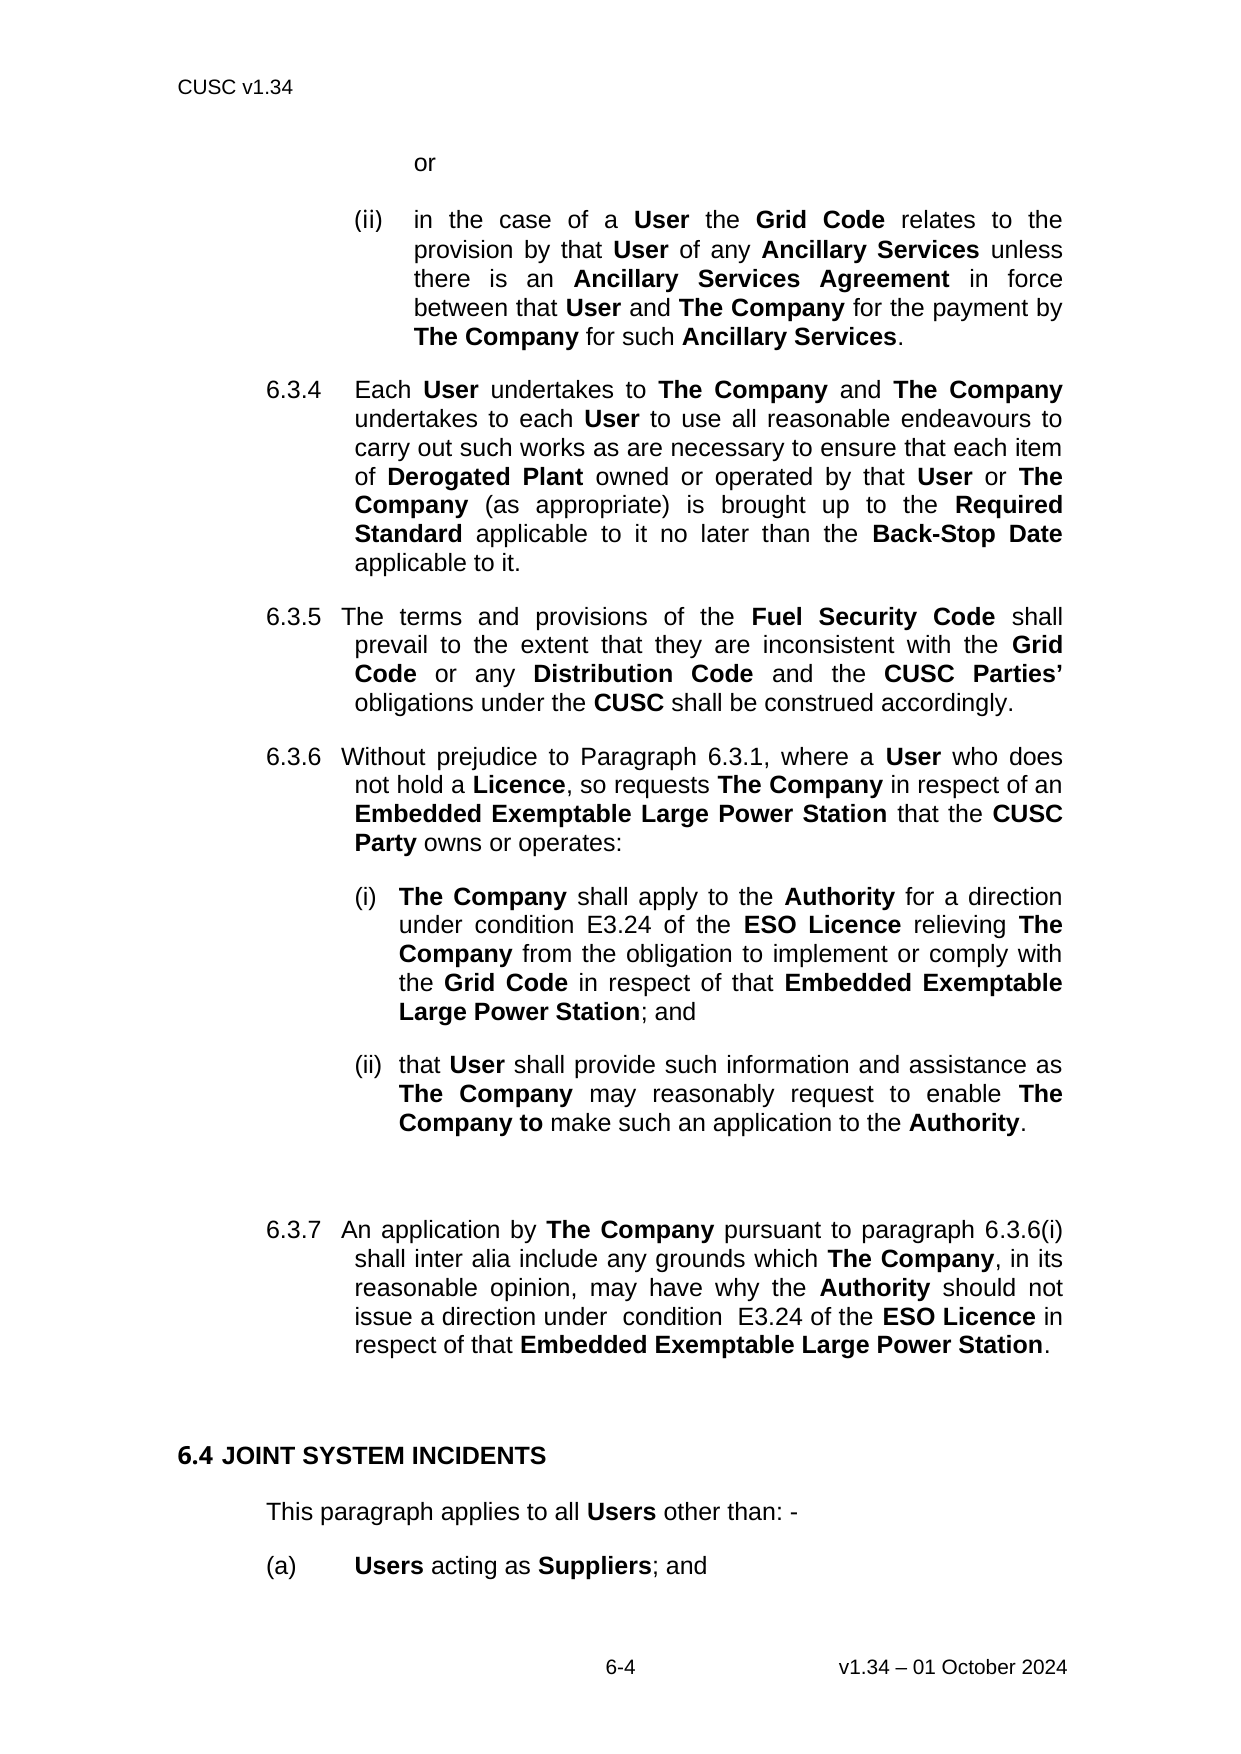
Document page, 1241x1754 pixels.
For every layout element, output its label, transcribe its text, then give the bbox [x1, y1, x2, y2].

subtitle in the case of a User the Grid Code relates to the provision by that User of any Ancillary Services unless there is an Ancillary Services Agreement in force between that User and The Company for the payment by The Company for such Ancillary Services. [354, 201, 1063, 351]
subtitle (ii) that User shall provide such information and assistance as The Company may reasonably request to enable The Company to make such an application to the Authority. [354, 1051, 1063, 1137]
text This paragraph applies to all Users other than: - [266, 1497, 1063, 1526]
subtitle Without prejudice to Paragraph 6.3.1, where a User who does not hold a Licence, so requests The Company in respect of an Embedded Exemptable Large Power Station that the CUSC Party owns or operates: [266, 742, 1063, 857]
subtitle 6.3.4 Each User undertakes to The Company and The Company undertakes to each User to use all reasonable endeavours to carry out such works as are necessary to ensure that each item of Derogated Plant owned or operated by that User or The Company (as appropriate) is brought up to the Required Standard applicable to it no later than the Back-Stop Date applicable to it. [266, 376, 1063, 577]
subtitle (i) The Company shall apply to the Authority for a direction under condition E3.24 of the ESO Licence relieving The Company from the obligation to implement or comply with the Grid Code in respect of that Embedded Exemptable Large Power Station; and [354, 882, 1063, 1026]
subtitle JOINT SYSTEM INCIDENTS [177, 1438, 1063, 1472]
subtitle The terms and provisions of the Fuel Security Code shall prevail to the extent that they are inconsistent with the Grid Code or any Distribution Code and the CUSC Parties’ obligations under the CUSC shall be construed accordingly. [266, 602, 1063, 717]
text (a) Users acting as Suppliers; and [266, 1551, 1063, 1579]
subtitle An application by The Company pursuant to paragraph 6.3.6(i) shall inter alia include any grounds which The Company, in its reasonable opinion, may have why the Authority should not issue a direction under condition E3.24 of the ESO Licence in respect of that Embedded Exemptable Large Power Station. [266, 1216, 1063, 1359]
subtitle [354, 148, 1063, 176]
